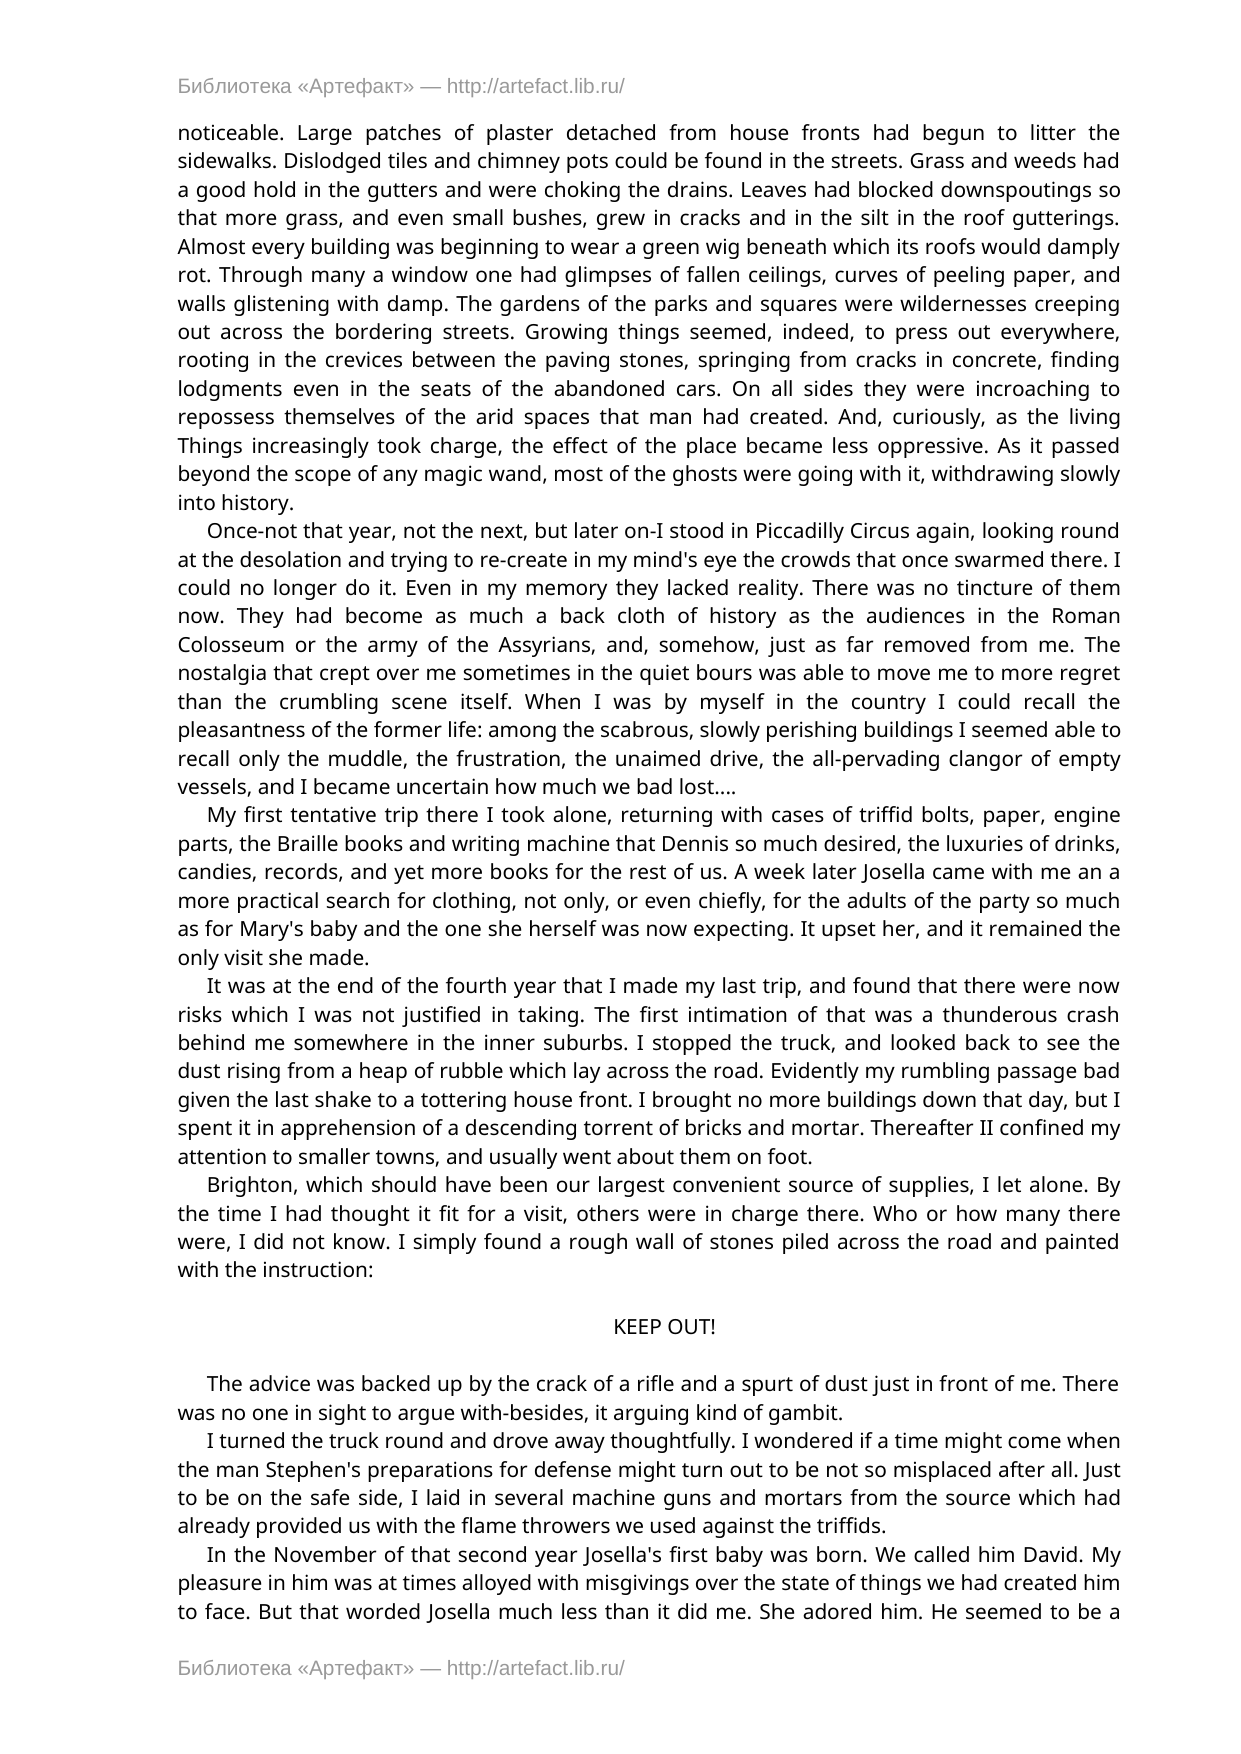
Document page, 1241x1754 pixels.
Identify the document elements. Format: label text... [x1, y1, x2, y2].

text Once-not that year, not the next, but later on-I stood in Piccadilly Circus again, looking round at the desolation and trying to re-create in my mind's eye the crowds that once swarmed there. I could no longer do it. Even in my memory they lacked reality. There was no tincture of them now. They had become as much a back cloth of history as the audiences in the Roman Colosseum or the army of the Assyrians, and, somehow, just as far removed from me. The nostalgia that crept over me sometimes in the quiet bours was able to move me to more regret than the crumbling scene itself. When I was by myself in the country I could recall the pleasantness of the former life: among the scabrous, slowly perishing buildings I seemed able to recall only the muddle, the frustration, the unaimed drive, the all-pervading clangor of empty vessels, and I became uncertain how much we bad lost.... [177, 516, 1122, 801]
text I turned the truck round and drove away thoughtfully. I wondered if a time might come when the man Stephen's preparations for defense might turn out to be not so misplaced after all. Just to be on the safe side, I laid in several machine guns and mortars from the source which had already provided us with the flame throwers we used against the triffids. [177, 1426, 1122, 1540]
text The advice was backed up by the crack of a rifle and a spurt of dust just in front of me. There was no one in sight to argue with-besides, it arguing kind of gambit. [177, 1369, 1122, 1426]
text Brighton, which should have been our largest convenient source of supplies, I let alone. By the time I had thought it fit for a visit, others were in charge there. Who or how many there were, I did not know. I simply found a rough wall of stones piled across the road and painted with the instruction: [177, 1170, 1122, 1284]
text My first tentative trip there I took alone, returning with cases of triffid bolts, paper, engine parts, the Braille books and writing machine that Dennis so much desired, the luxuries of drinks, candies, records, and yet more books for the rest of us. A week later Josella came with me an a more practical search for clothing, not only, or even chiefly, for the adults of the party so much as for Mary's baby and the one she herself was now expecting. It upset her, and it remained the only visit she made. [177, 801, 1122, 971]
text KEEP OUT! [177, 1312, 1122, 1341]
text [177, 118, 1122, 516]
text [177, 1540, 1122, 1625]
text It was at the end of the fourth year that I made my last trip, and found that there were now risks which I was not justified in taking. The first intimation of that was a thunderous crash behind me somewhere in the inner suburbs. I stopped the truck, and looked back to see the dust rising from a heap of rubble which lay across the road. Evidently my rumbling passage bad given the last shake to a tottering house front. I brought no more buildings down that day, but I spent it in apprehension of a descending torrent of bricks and mortar. Thereafter II confined my attention to smaller towns, and usually went about them on foot. [177, 971, 1122, 1170]
